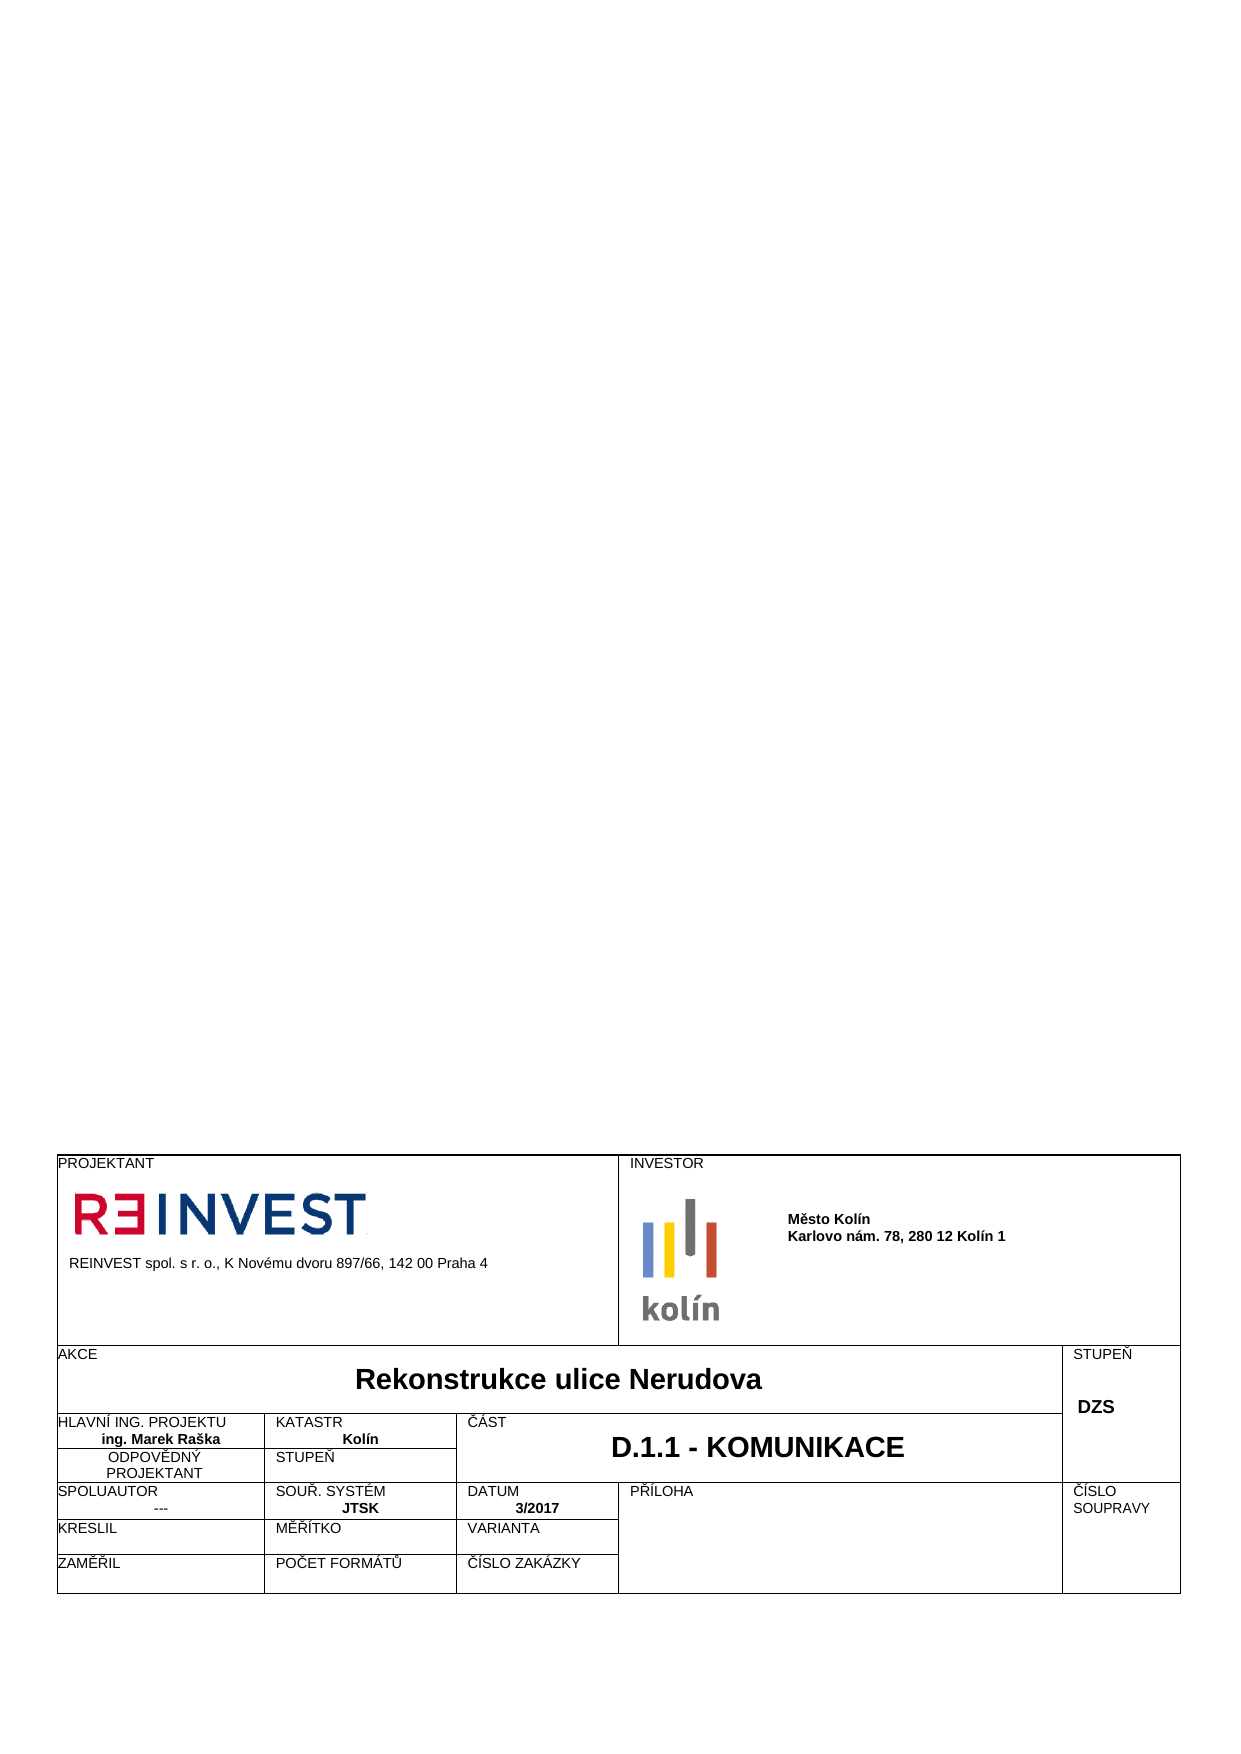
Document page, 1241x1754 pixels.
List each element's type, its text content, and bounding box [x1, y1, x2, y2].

picture [72, 1188, 370, 1238]
table_cell AKCE Rekonstrukce ulice Nerudova [58, 1346, 1062, 1413]
table_header INVESTOR Město Kolín Karlovo nám. 78, 280 12 Kolín 1 [619, 1156, 1180, 1344]
table_cell SPOLUAUTOR --- [58, 1483, 264, 1519]
table_cell ČÁST D.1.1 - KOMUNIKACE [457, 1414, 1062, 1482]
table_cell KRESLIL [58, 1520, 264, 1554]
table_cell HLAVNÍ ING. PROJEKTU ing. Marek Raška [58, 1414, 264, 1447]
table_cell ODPOVĚDNÝ PROJEKTANT Ing. Jiří Sobol [58, 1449, 264, 1482]
table_cell ČÍSLO SOUPRAVY [1063, 1483, 1180, 1593]
table_cell STUPEŇ [265, 1449, 456, 1482]
table_cell POČET FORMÁTŮ [265, 1555, 456, 1593]
table_cell ZAMĚŘIL [58, 1555, 264, 1593]
table_cell KATASTR Kolín [265, 1414, 456, 1447]
table_cell DATUM 3/2017 [457, 1483, 618, 1519]
table_cell SOUŘ. SYSTÉM JTSK [265, 1483, 456, 1519]
table_cell ČÍSLO ZAKÁZKY [457, 1555, 618, 1593]
table_cell PŘÍLOHA [619, 1483, 1062, 1593]
table_cell MĚŘÍTKO [265, 1520, 456, 1554]
table_header PROJEKTANT REINVEST spol. s r. o., K Novému dvoru 897/66, 142 00 Praha 4 [58, 1156, 618, 1344]
table_cell VARIANTA [457, 1520, 618, 1554]
table_cell STUPEŇ DZS [1063, 1346, 1180, 1482]
